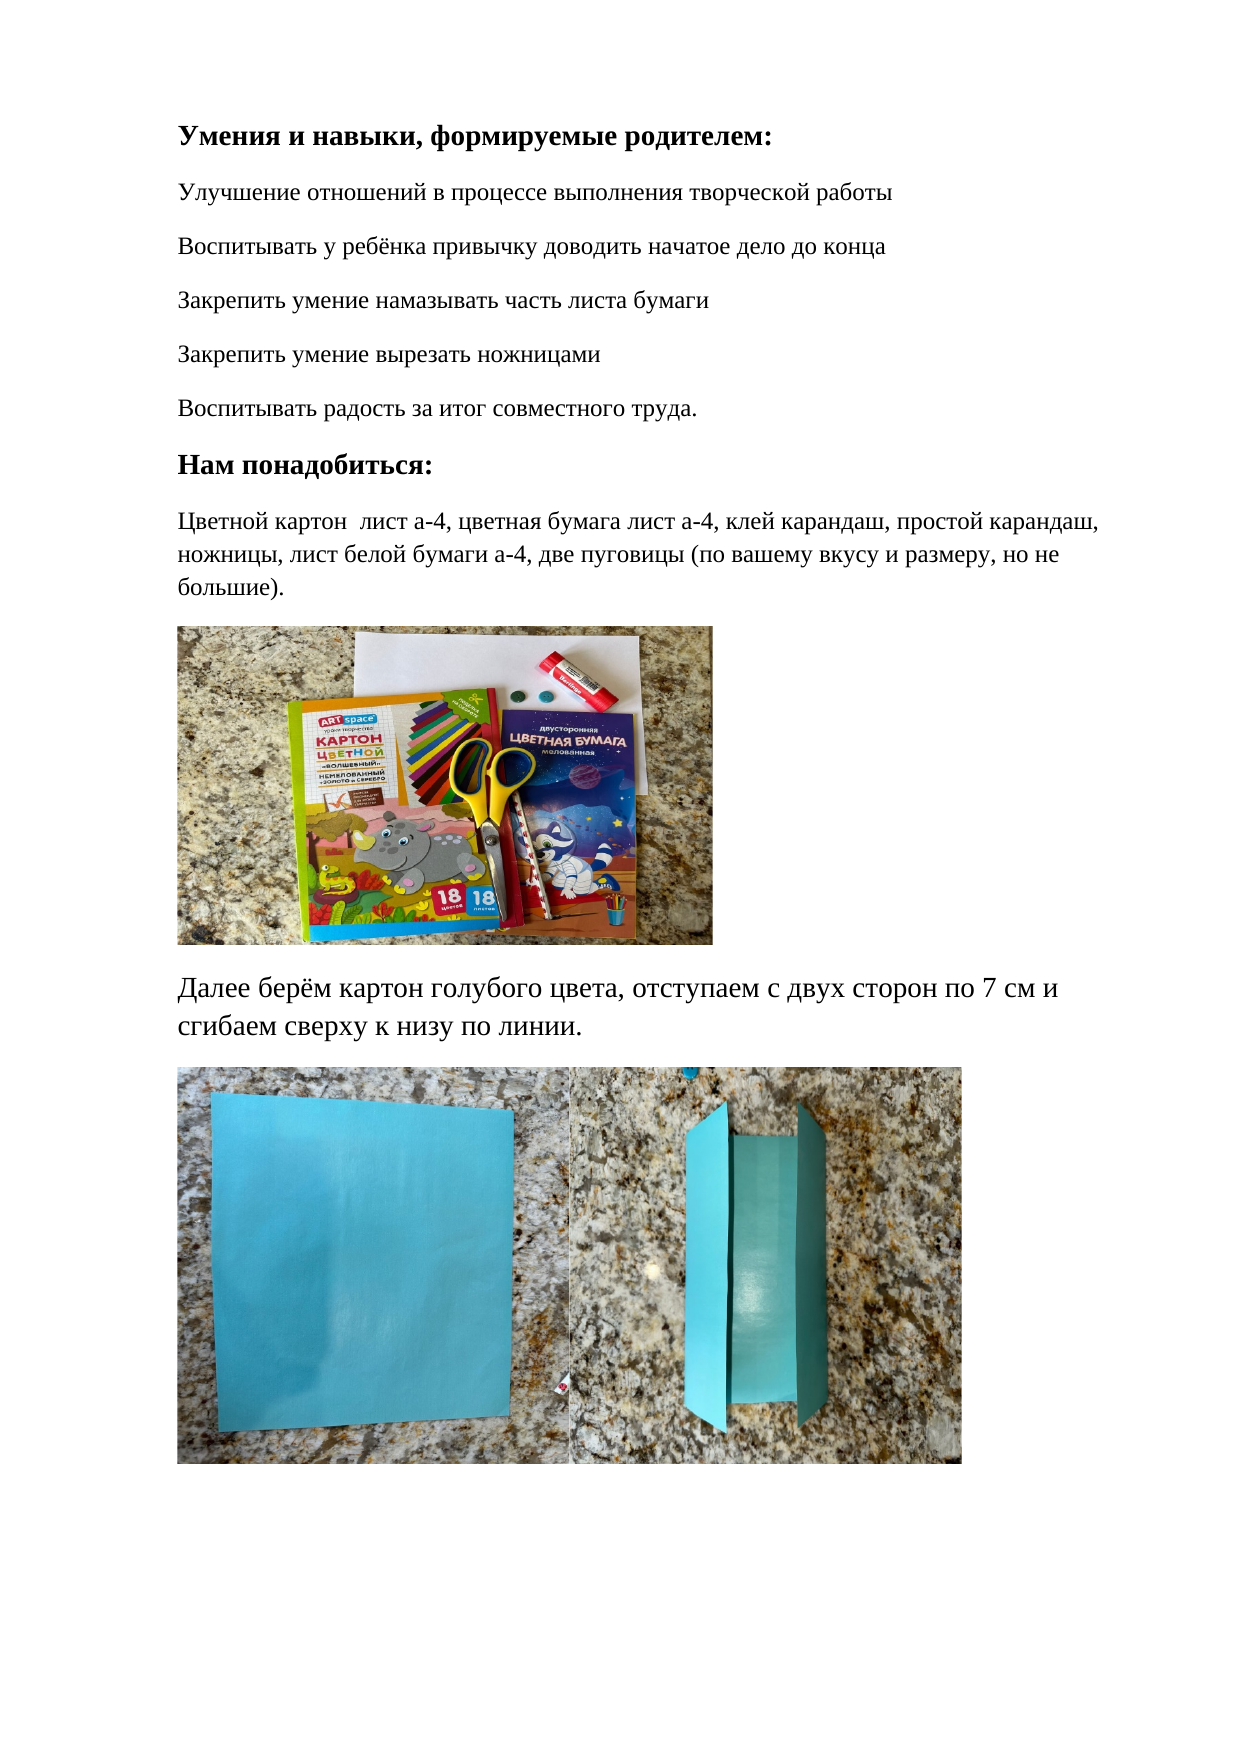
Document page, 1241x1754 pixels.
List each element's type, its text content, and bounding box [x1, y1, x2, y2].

text Воспитывать радость за итог совместного труда. [177, 393, 1152, 422]
picture [177, 1067, 962, 1464]
text Нам понадобиться: [177, 447, 1152, 480]
picture [177, 626, 713, 945]
text Далее берём картон голубого цвета, отступаем с двух сторон по 7 см и сгибаем сверху к низу по линии. [177, 970, 1152, 1042]
text Цветной картон лист а-4, цветная бумага лист а-4, клей карандаш, простой карандаш, ножницы, лист белой бумаги а-4, две пуговицы (по вашему вкусу и размеру, но не большие). [177, 506, 1152, 601]
text Улучшение отношений в процессе выполнения творческой работы [177, 177, 1152, 206]
text Умения и навыки, формируемые родителем: [177, 118, 1152, 152]
text Закрепить умение вырезать ножницами [177, 339, 1152, 368]
text Воспитывать у ребёнка привычку доводить начатое дело до конца [177, 231, 1152, 260]
text Закрепить умение намазывать часть листа бумаги [177, 285, 1152, 314]
